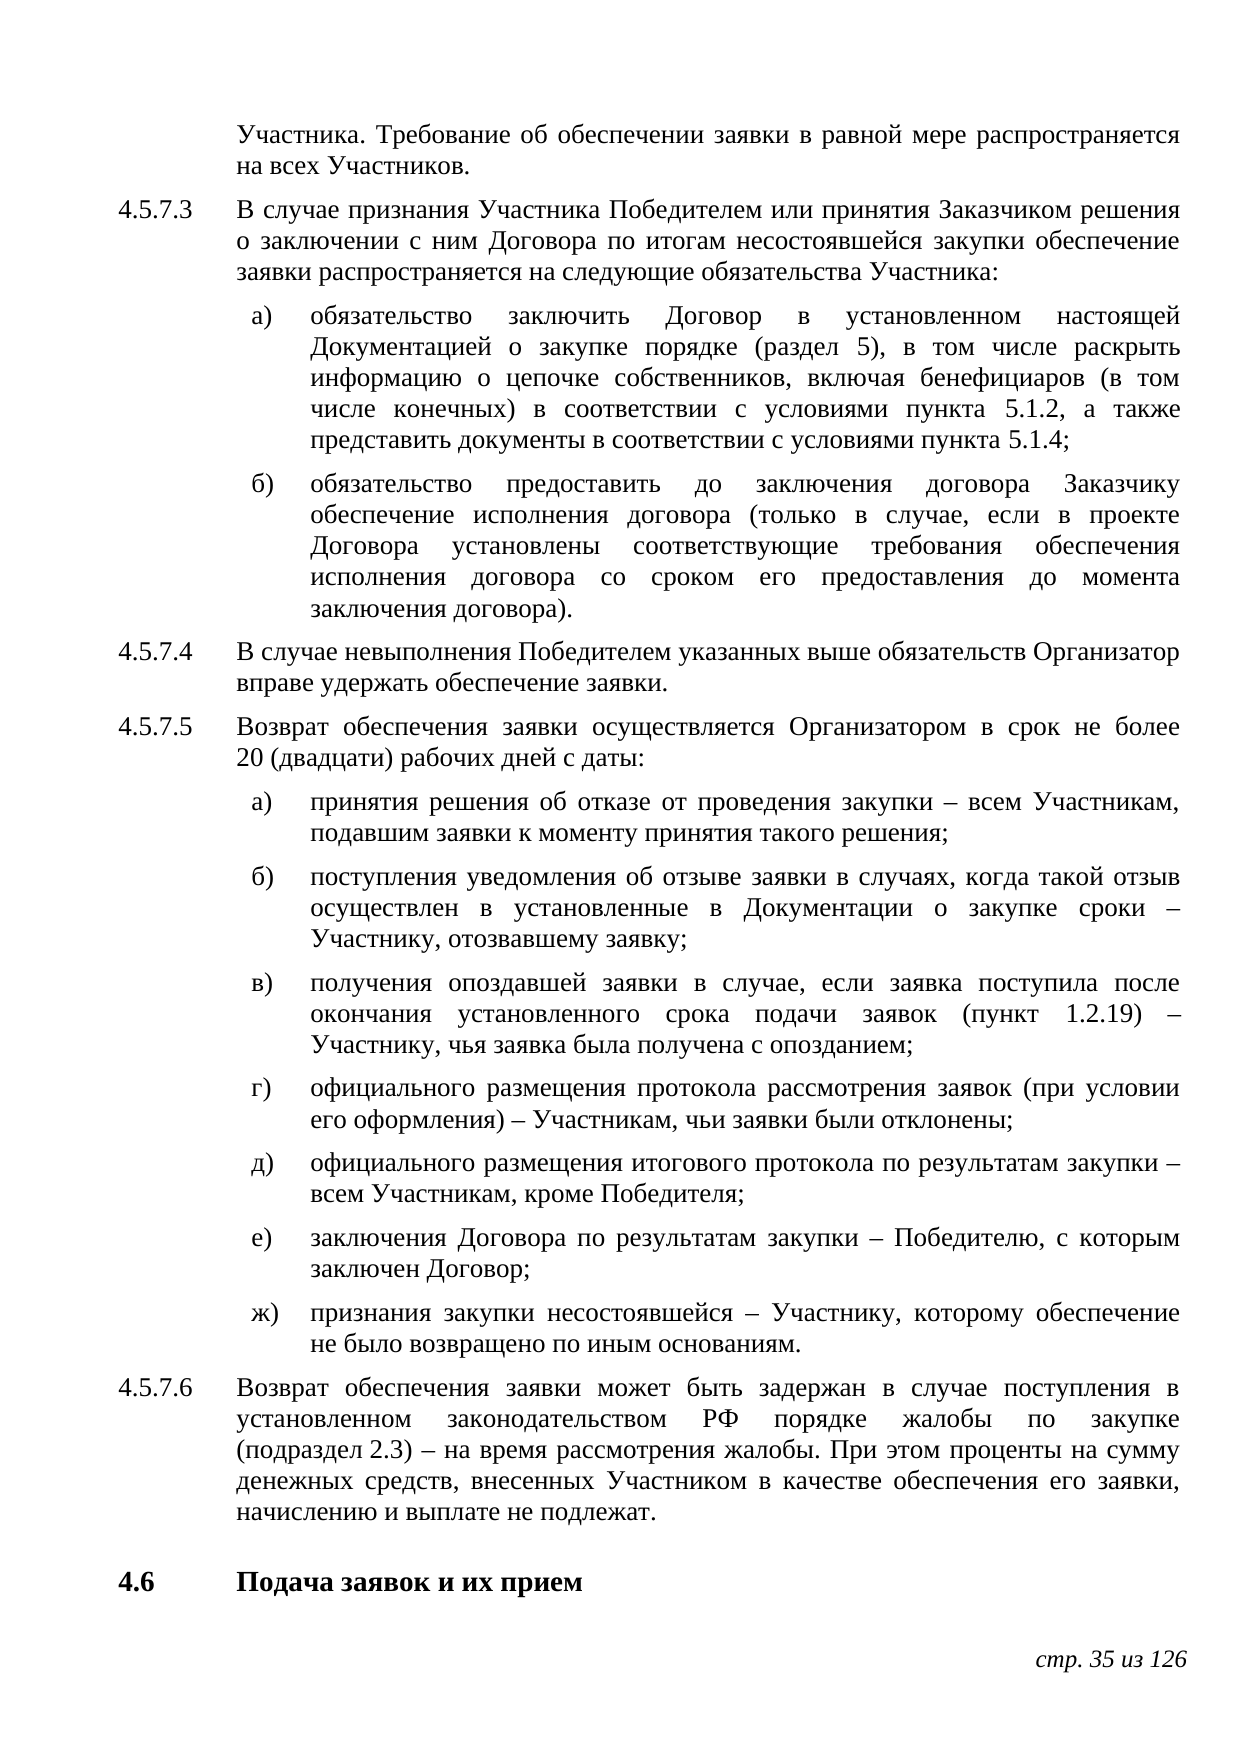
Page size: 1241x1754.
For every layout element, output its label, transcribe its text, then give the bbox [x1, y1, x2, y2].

text В случае признания Участника Победителем или принятия Заказчиком решения о заключении с ним Договора по итогам несостоявшейся закупки обеспечение заявки распространяется на следующие обязательства Участника: [118, 193, 1181, 286]
text получения опоздавшей заявки в случае, если заявка поступила после окончания установленного срока подачи заявок (пункт 1.2.19) – Участнику, чья заявка была получена с опозданием; [251, 966, 1181, 1059]
text заключения Договора по результатам закупки – Победителю, с которым заключен Договор; [251, 1221, 1181, 1283]
text принятия решения об отказе от проведения закупки – всем Участникам, подавшим заявки к моменту принятия такого решения; [251, 785, 1181, 847]
text официального размещения протокола рассмотрения заявок (при условии его оформления) – Участникам, чьи заявки были отклонены; [251, 1072, 1181, 1134]
subtitle Подача заявок и их прием [118, 1564, 1181, 1597]
text Возврат обеспечения заявки осуществляется Организатором в срок не более 20 (двадцати) рабочих дней с даты: [118, 710, 1181, 772]
text Возврат обеспечения заявки может быть задержан в случае поступления в установленном законодательством РФ порядке жалобы по закупке (подраздел 2.3) – на время рассмотрения жалобы. При этом проценты на сумму денежных средств, внесенных Участником в качестве обеспечения его заявки, начислению и выплате не подлежат. [118, 1371, 1181, 1526]
text поступления уведомления об отзыве заявки в случаях, когда такой отзыв осуществлен в установленные в Документации о закупке сроки – Участнику, отозвавшему заявку; [251, 860, 1181, 953]
text официального размещения итогового протокола по результатам закупки – всем Участникам, кроме Победителя; [251, 1146, 1181, 1209]
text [118, 118, 1181, 180]
text В случае невыполнения Победителем указанных выше обязательств Организатор вправе удержать обеспечение заявки. [118, 635, 1181, 698]
text обязательство заключить Договор в установленном настоящей Документацией о закупке порядке (раздел 5), в том числе раскрыть информацию о цепочке собственников, включая бенефициаров (в том числе конечных) в соответствии с условиями пункта 5.1.2, а также представить документы в соответствии с условиями пункта 5.1.4; [251, 299, 1181, 454]
text признания закупки несостоявшейся – Участнику, которому обеспечение не было возвращено по иным основаниям. [251, 1296, 1181, 1358]
text обязательство предоставить до заключения договора Заказчику обеспечение исполнения договора (только в случае, если в проекте Договора установлены соответствующие требования обеспечения исполнения договора со сроком его предоставления до момента заключения договора). [251, 467, 1181, 623]
